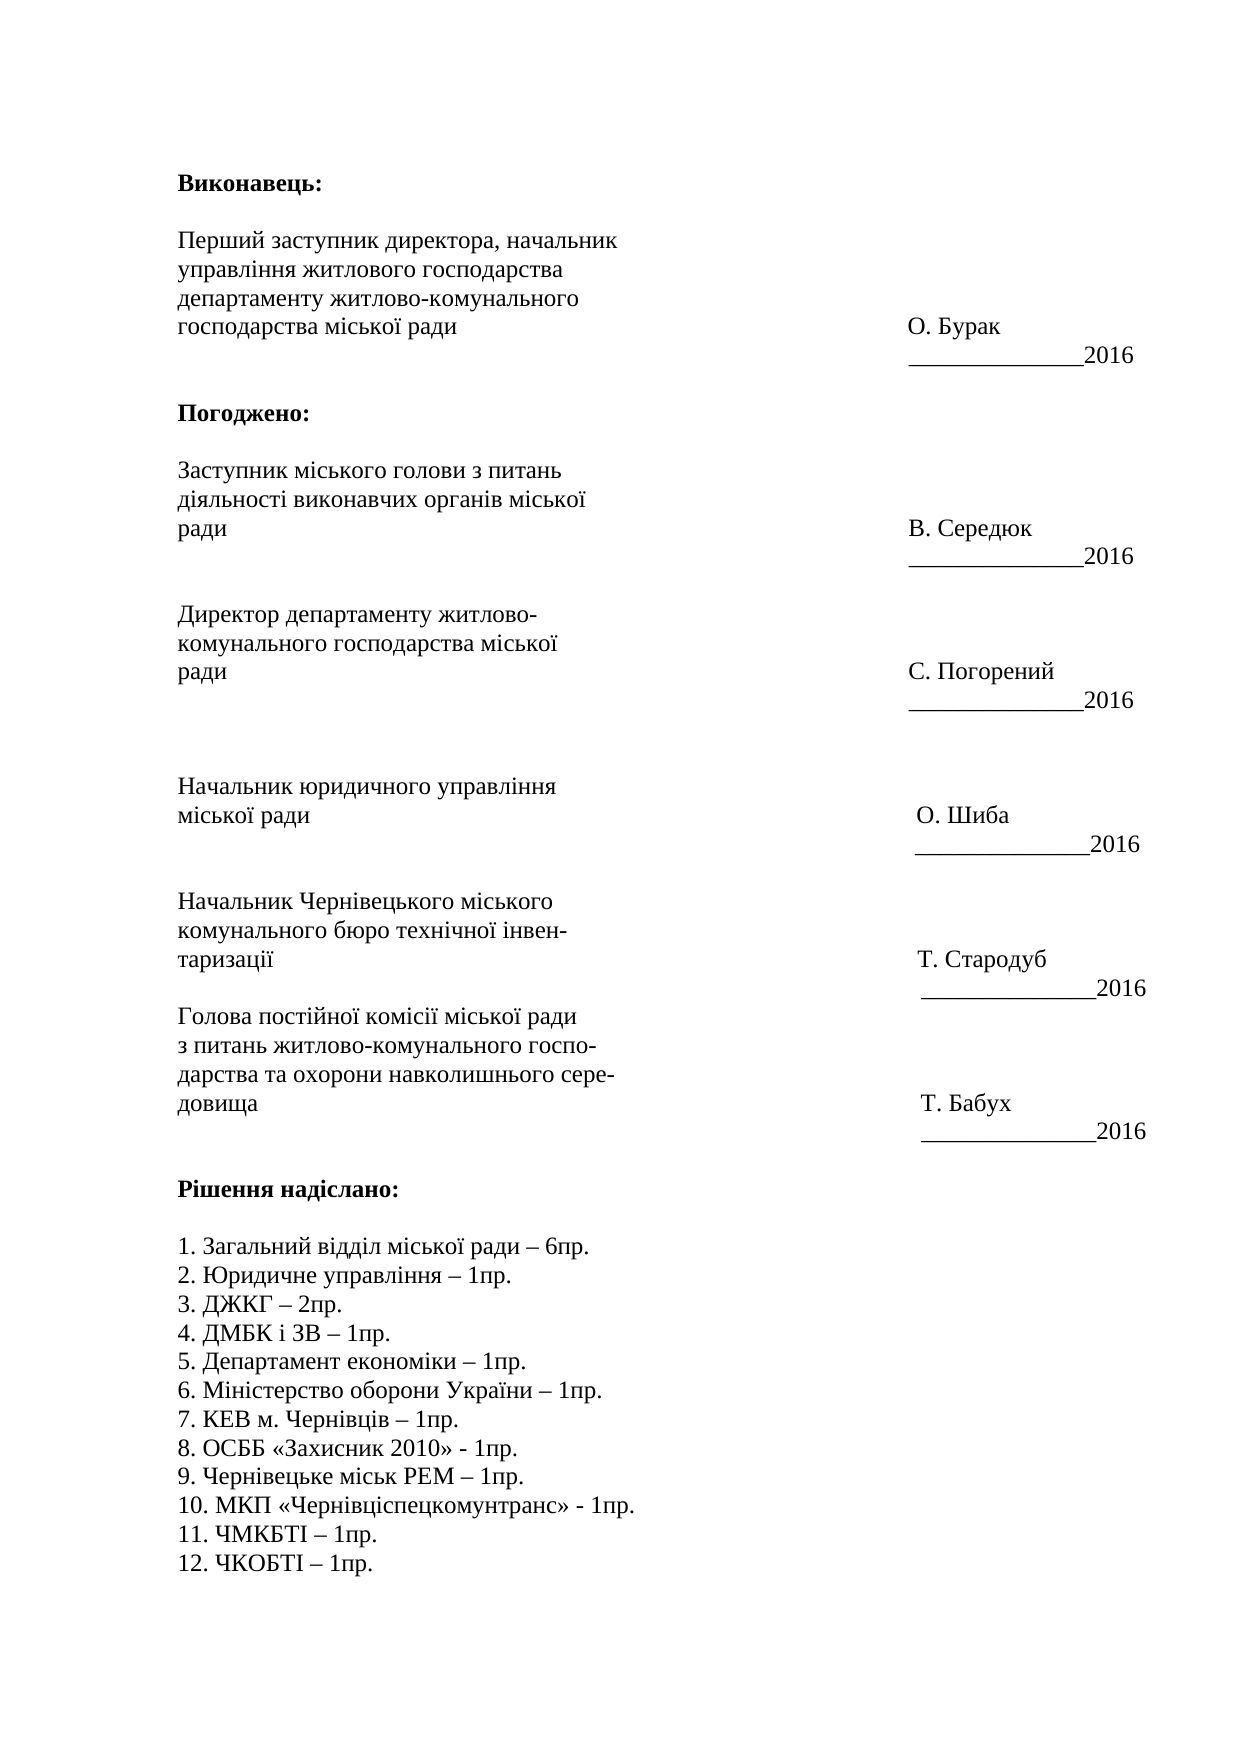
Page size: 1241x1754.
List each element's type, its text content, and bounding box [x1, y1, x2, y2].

text 3. ДЖКГ – 2пр. [177, 1289, 1152, 1318]
text 5. Департамент економіки – 1пр. [177, 1346, 1152, 1375]
text 12. ЧКОБТІ – 1пр. [177, 1548, 1152, 1576]
text Виконавець: [177, 168, 1152, 196]
text Перший заступник директора, начальник [177, 225, 1152, 254]
text господарства міської ради О. Бурак [177, 311, 1152, 340]
text 8. ОСББ «Захисник 2010» - 1пр. [177, 1433, 1152, 1461]
text 9. Чернівецьке міськ РЕМ – 1пр. [177, 1461, 1152, 1490]
text ______________2016 [177, 829, 1152, 858]
text 7. КЕВ м. Чернівців – 1пр. [177, 1404, 1152, 1433]
text 4. ДМБК і ЗВ – 1пр. [177, 1318, 1152, 1346]
text ради В. Середюк [177, 513, 1152, 541]
text міської ради О. Шиба [177, 800, 1152, 829]
text Начальник Чернівецького міського [177, 886, 1152, 915]
text ______________2016 [177, 541, 1152, 570]
text 1. Загальний відділ міської ради – 6пр. [177, 1231, 1152, 1260]
text Директор департаменту житлово- [177, 599, 1152, 628]
text Рішення надіслано: [177, 1174, 1152, 1203]
text ______________2016 [177, 1116, 1152, 1145]
text таризації Т. Стародуб [177, 944, 1152, 973]
text ______________2016 [177, 685, 1152, 714]
text ______________2016 [177, 340, 1152, 369]
text Начальник юридичного управління [177, 771, 1152, 800]
text Заступник міського голови з питань [177, 455, 1152, 484]
text діяльності виконавчих органів міської [177, 484, 1152, 513]
text ______________2016 [177, 973, 1152, 1001]
text Погоджено: [177, 398, 1152, 426]
text з питань житлово-комунального госпо- [177, 1030, 1152, 1059]
text департаменту житлово-комунального [177, 283, 1152, 311]
text ради С. Погорений [177, 656, 1152, 685]
text управління житлового господарства [177, 254, 1152, 283]
text 11. ЧМКБТІ – 1пр. [177, 1519, 1152, 1548]
text 10. МКП «Чернівціспецкомунтранс» - 1пр. [177, 1490, 1152, 1519]
text довища Т. Бабух [177, 1088, 1152, 1116]
text комунального бюро технічної інвен- [177, 915, 1152, 944]
text комунального господарства міської [177, 628, 1152, 656]
text 6. Міністерство оборони України – 1пр. [177, 1375, 1152, 1404]
text Голова постійної комісії міської ради [177, 1001, 1152, 1030]
text дарства та охорони навколишнього сере- [177, 1059, 1152, 1088]
text 2. Юридичне управління – 1пр. [177, 1260, 1152, 1289]
